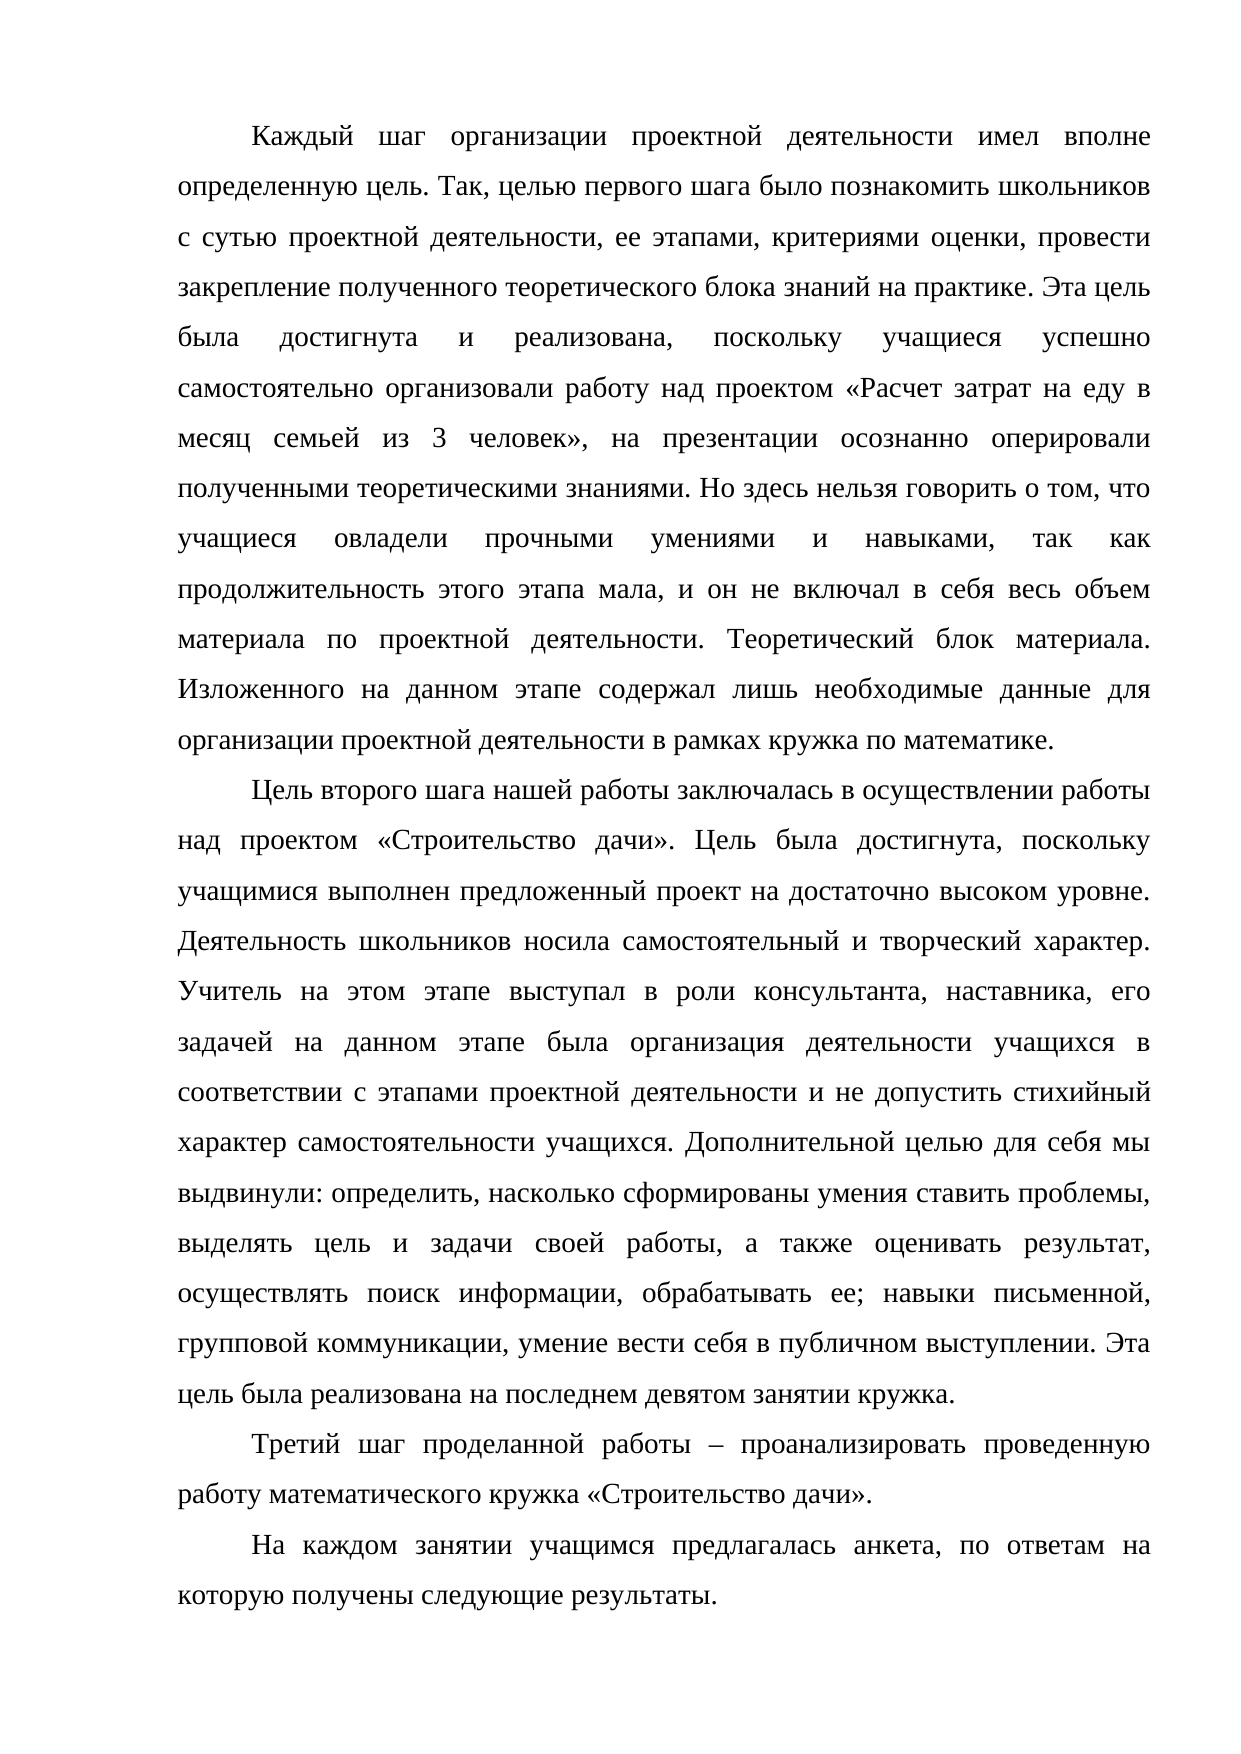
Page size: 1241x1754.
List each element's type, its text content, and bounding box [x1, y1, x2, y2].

text Цель второго шага нашей работы заключалась в осуществлении работы над проектом «Строительство дачи». Цель была достигнута, поскольку учащимися выполнен предложенный проект на достаточно высоком уровне. Деятельность школьников носила самостоятельный и творческий характер. Учитель на этом этапе выступал в роли консультанта, наставника, его задачей на данном этапе была организация деятельности учащихся в соответствии с этапами проектной деятельности и не допустить стихийный характер самостоятельности учащихся. Дополнительной целью для себя мы выдвинули: определить, насколько сформированы умения ставить проблемы, выделять цель и задачи своей работы, а также оценивать результат, осуществлять поиск информации, обрабатывать ее; навыки письменной, групповой коммуникации, умение вести себя в публичном выступлении. Эта цель была реализована на последнем девятом занятии кружка. [177, 772, 1152, 1409]
text Каждый шаг организации проектной деятельности имел вполне определенную цель. Так, целью первого шага было познакомить школьников с сутью проектной деятельности, ее этапами, критериями оценки, провести закрепление полученного теоретического блока знаний на практике. Эта цель была достигнута и реализована, поскольку учащиеся успешно самостоятельно организовали работу над проектом «Расчет затрат на еду в месяц семьей из 3 человек», на презентации осознанно оперировали полученными теоретическими знаниями. Но здесь нельзя говорить о том, что учащиеся овладели прочными умениями и навыками, так как продолжительность этого этапа мала, и он не включал в себя весь объем материала по проектной деятельности. Теоретический блок материала. Изложенного на данном этапе содержал лишь необходимые данные для организации проектной деятельности в рамках кружка по математике. [177, 118, 1152, 755]
text На каждом занятии учащимся предлагалась анкета, по ответам на которую получены следующие результаты. [177, 1527, 1152, 1611]
text Третий шаг проделанной работы – проанализировать проведенную работу математического кружка «Строительство дачи». [177, 1426, 1152, 1510]
